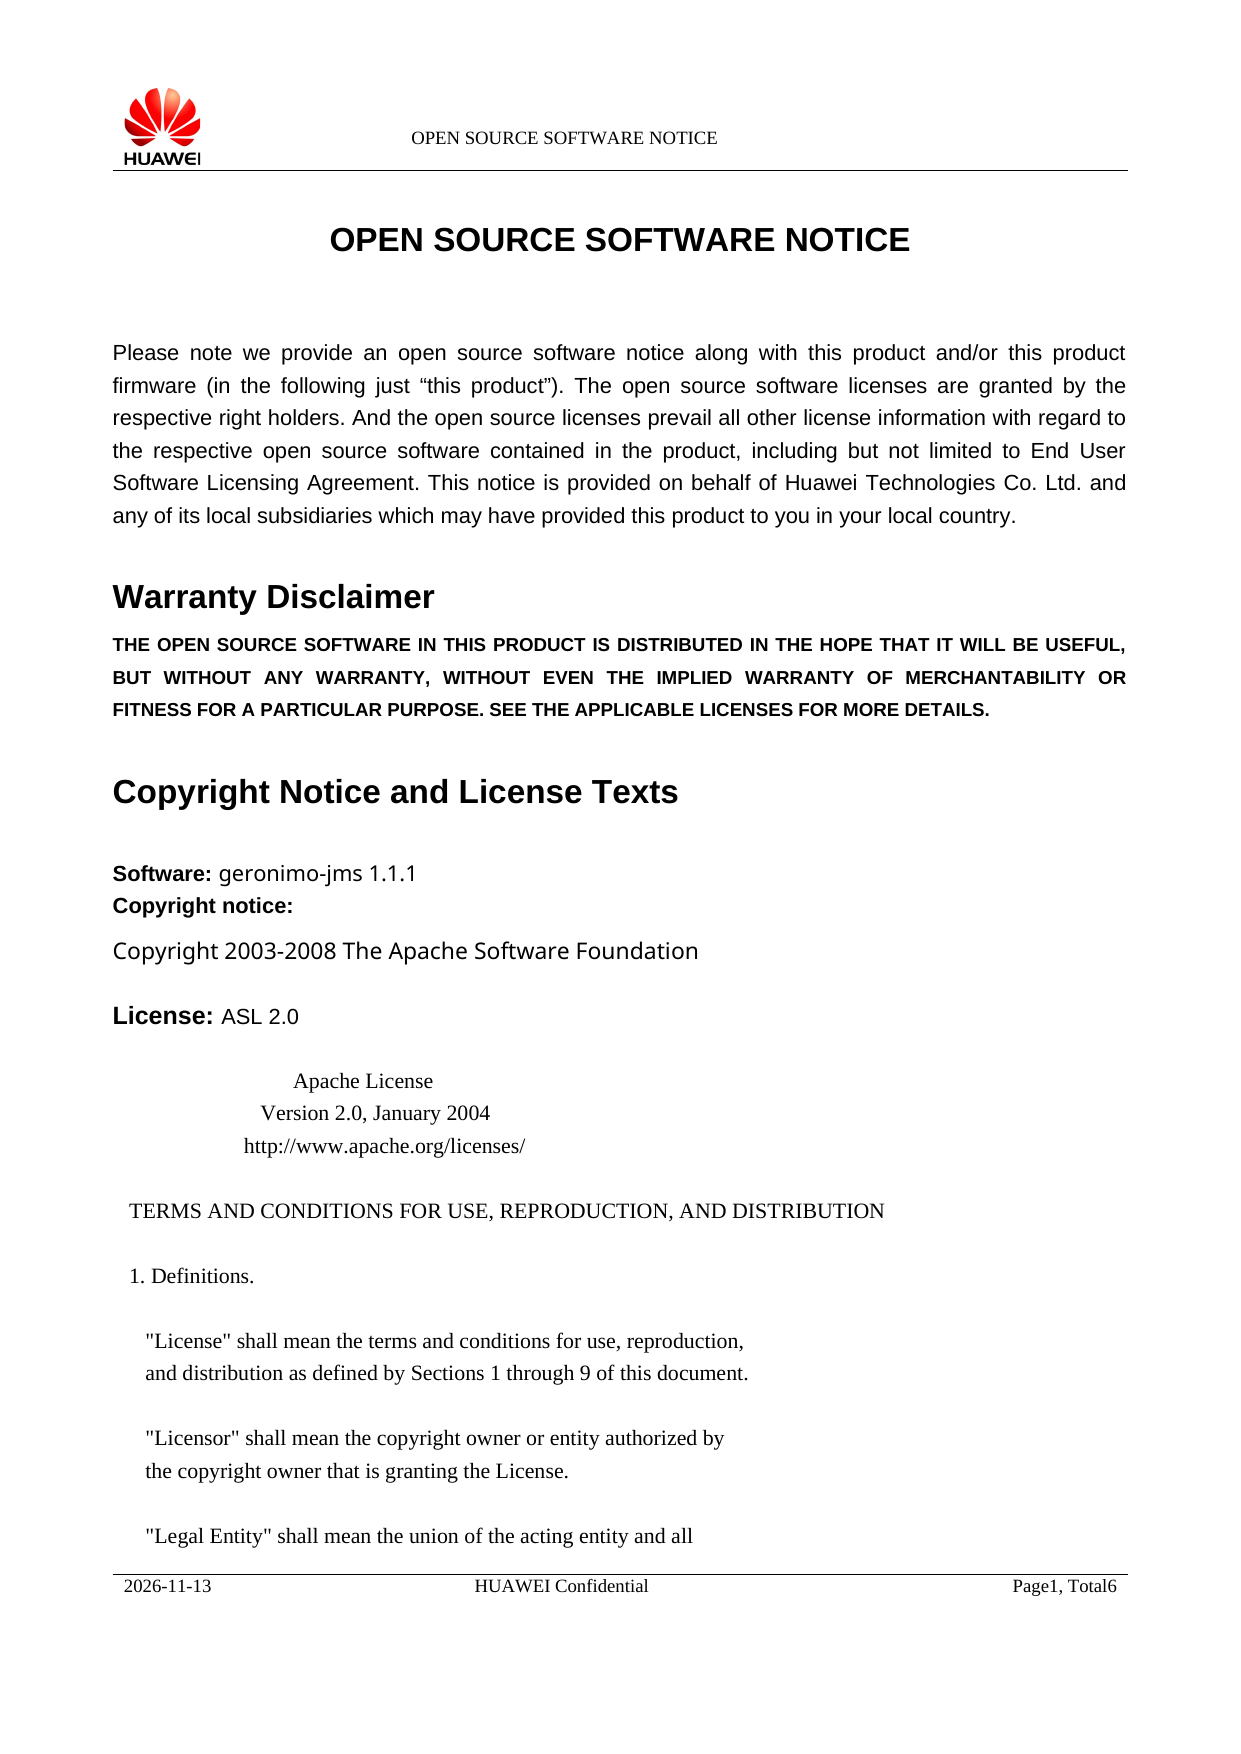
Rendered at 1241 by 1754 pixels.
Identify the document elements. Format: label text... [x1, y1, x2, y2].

text Copyright notice: [112, 889, 1128, 921]
text Copyright Notice and License Texts [112, 759, 1128, 824]
picture [124, 88, 201, 165]
text Please note we provide an open source software notice along with this product and/or this product firmware (in the following just “this product”). The open source software licenses are granted by the respective right holders. And the open source licenses prevail all other license information with regard to the respective open source software contained in the product, including but not limited to End User Software Licensing Agreement. This notice is provided on behalf of Huawei Technologies Co. Ltd. and any of its local subsidiaries which may have provided this product to you in your local country. [112, 336, 1128, 531]
text License: ASL 2.0 [112, 999, 1128, 1031]
text Warranty Disclaimer [112, 564, 1128, 629]
title Software: geronimo-jms 1.1.1 [112, 856, 1128, 889]
text Copyright 2003-2008 The Apache Software Foundation [112, 934, 1128, 999]
text The open source software in this product is distributed in the hope that it will be useful, but WITHOUT ANY WARRANTY, without even the implied warranty of MERCHANTABILITY or FITNESS FOR A PARTICULAR PURPOSE. See the applicable licenses for more details. [112, 629, 1128, 726]
text OPEN SOURCE SOFTWARE NOTICE [112, 206, 1128, 271]
